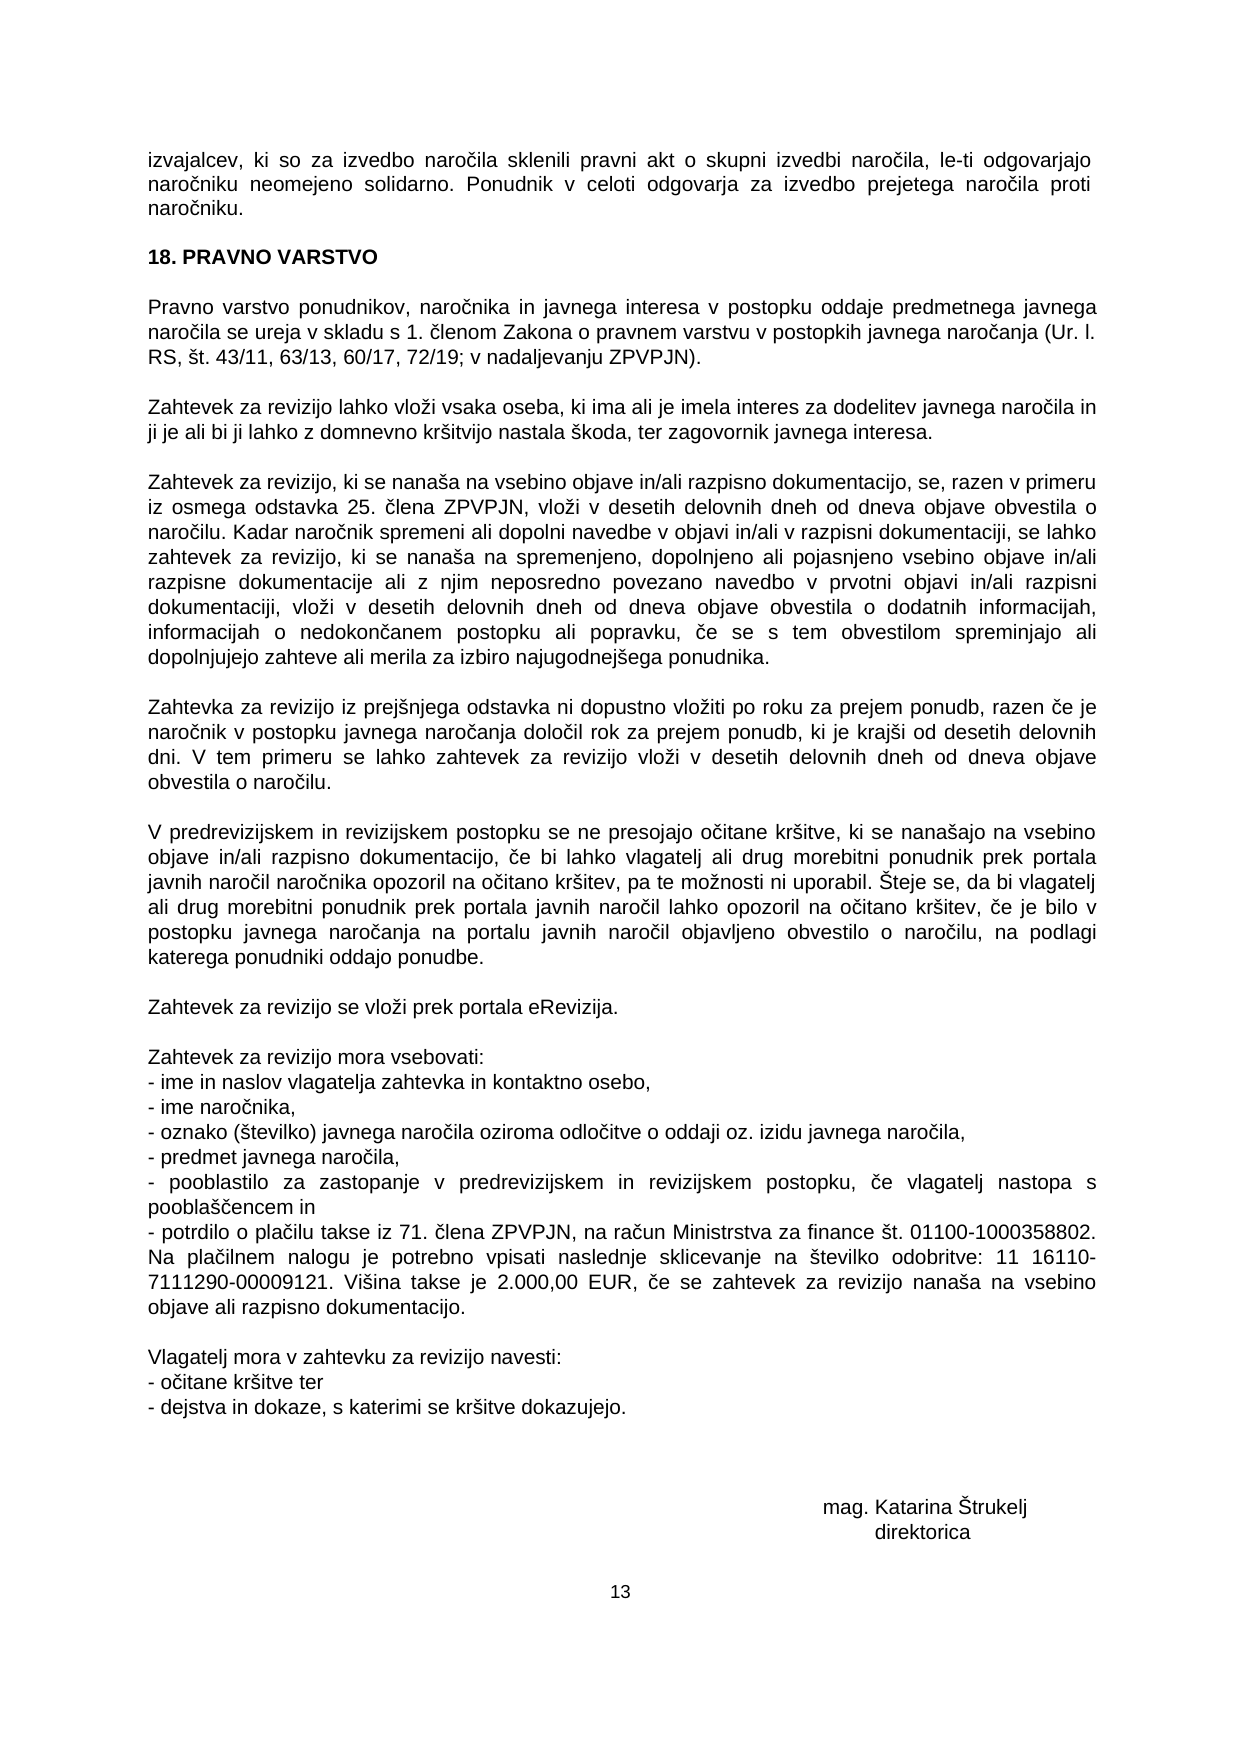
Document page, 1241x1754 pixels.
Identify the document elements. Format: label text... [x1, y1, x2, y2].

text - pooblastilo za zastopanje v predrevizijskem in revizijskem postopku, če vlagatelj nastopa s pooblaščencem in [148, 1169, 1098, 1219]
text - dejstva in dokaze, s katerimi se kršitve dokazujejo. [148, 1394, 1098, 1419]
text Zahtevka za revizijo iz prejšnjega odstavka ni dopustno vložiti po roku za prejem ponudb, razen če je naročnik v postopku javnega naročanja določil rok za prejem ponudb, ki je krajši od desetih delovnih dni. V tem primeru se lahko zahtevek za revizijo vloži v desetih delovnih dneh od dneva objave obvestila o naročilu. [148, 694, 1098, 794]
text - potrdilo o plačilu takse iz 71. člena ZPVPJN, na račun Ministrstva za finance št. 01100-1000358802. Na plačilnem nalogu je potrebno vpisati naslednje sklicevanje na številko odobritve: 11 16110-7111290-00009121. Višina takse je 2.000,00 EUR, če se zahtevek za revizijo nanaša na vsebino objave ali razpisno dokumentacijo. [148, 1219, 1098, 1319]
text Zahtevek za revizijo lahko vloži vsaka oseba, ki ima ali je imela interes za dodelitev javnega naročila in ji je ali bi ji lahko z domnevno kršitvijo nastala škoda, ter zagovornik javnega interesa. [148, 394, 1098, 444]
text Zahtevek za revizijo mora vsebovati: [148, 1044, 1098, 1069]
text direktorica [148, 1519, 1092, 1544]
text 18. PRAVNO VARSTVO [148, 244, 1093, 269]
text Zahtevek za revizijo se vloži prek portala eRevizija. [148, 994, 1098, 1019]
text - očitane kršitve ter [148, 1369, 1098, 1394]
text - predmet javnega naročila, [148, 1144, 1098, 1169]
text Pravno varstvo ponudnikov, naročnika in javnega interesa v postopku oddaje predmetnega javnega naročila se ureja v skladu s 1. členom Zakona o pravnem varstvu v postopkih javnega naročanja (Ur. l. RS, št. 43/11, 63/13, 60/17, 72/19; v nadaljevanju ZPVPJN). [148, 294, 1098, 369]
text Vlagatelj mora v zahtevku za revizijo navesti: [148, 1344, 1098, 1369]
text V predrevizijskem in revizijskem postopku se ne presojajo očitane kršitve, ki se nanašajo na vsebino objave in/ali razpisno dokumentacijo, če bi lahko vlagatelj ali drug morebitni ponudnik prek portala javnih naročil naročnika opozoril na očitano kršitev, pa te možnosti ni uporabil. Šteje se, da bi vlagatelj ali drug morebitni ponudnik prek portala javnih naročil lahko opozoril na očitano kršitev, če je bilo v postopku javnega naročanja na portalu javnih naročil objavljeno obvestilo o naročilu, na podlagi katerega ponudniki oddajo ponudbe. [148, 819, 1098, 969]
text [148, 148, 1092, 219]
text Zahtevek za revizijo, ki se nanaša na vsebino objave in/ali razpisno dokumentacijo, se, razen v primeru iz osmega odstavka 25. člena ZPVPJN, vloži v desetih delovnih dneh od dneva objave obvestila o naročilu. Kadar naročnik spremeni ali dopolni navedbe v objavi in/ali v razpisni dokumentaciji, se lahko zahtevek za revizijo, ki se nanaša na spremenjeno, dopolnjeno ali pojasnjeno vsebino objave in/ali razpisne dokumentacije ali z njim neposredno povezano navedbo v prvotni objavi in/ali razpisni dokumentaciji, vloži v desetih delovnih dneh od dneva objave obvestila o dodatnih informacijah, informacijah o nedokončanem postopku ali popravku, če se s tem obvestilom spreminjajo ali dopolnjujejo zahteve ali merila za izbiro najugodnejšega ponudnika. [148, 469, 1098, 669]
text - ime naročnika, [148, 1094, 1098, 1119]
text - ime in naslov vlagatelja zahtevka in kontaktno osebo, [148, 1069, 1098, 1094]
text - oznako (številko) javnega naročila oziroma odločitve o oddaji oz. izidu javnega naročila, [148, 1119, 1098, 1144]
text mag. Katarina Štrukelj [148, 1494, 1092, 1519]
